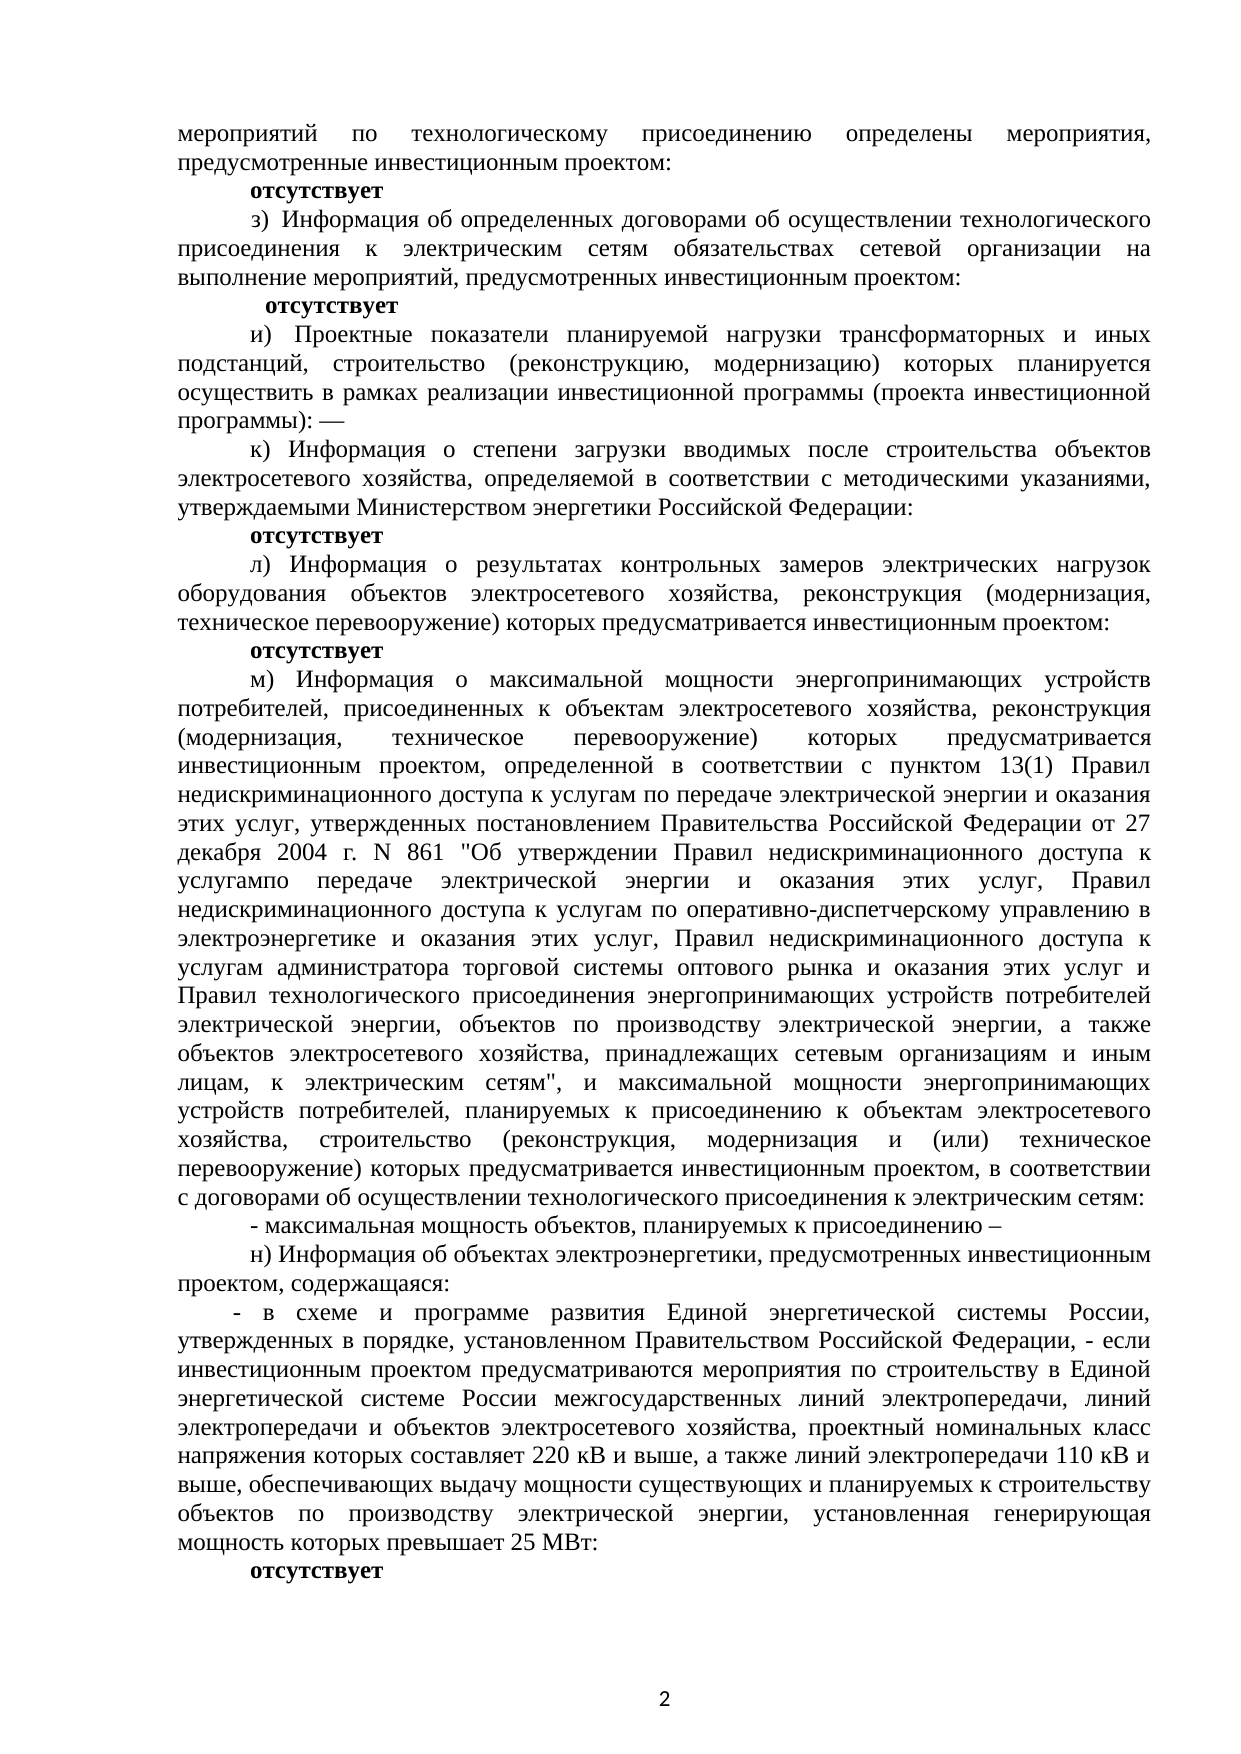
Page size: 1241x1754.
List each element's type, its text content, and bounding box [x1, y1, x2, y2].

text м) Информация о максимальной мощности энергопринимающих устройств потребителей, присоединенных к объектам электросетевого хозяйства, реконструкция (модернизация, техническое перевооружение) которых предусматривается инвестиционным проектом, определенной в соответствии с пунктом 13(1) Правил недискриминационного доступа к услугам по передаче электрической энергии и оказания этих услуг, утвержденных постановлением Правительства Российской Федерации от 27 декабря 2004 г. N 861 "Об утверждении Правил недискриминационного доступа к услугампо передаче электрической энергии и оказания этих услуг, Правил недискриминационного доступа к услугам по оперативно-диспетчерскому управлению в электроэнергетике и оказания этих услуг, Правил недискриминационного доступа к услугам администратора торговой системы оптового рынка и оказания этих услуг и Правил технологического присоединения энергопринимающих устройств потребителей электрической энергии, объектов по производству электрической энергии, а также объектов электросетевого хозяйства, принадлежащих сетевым организациям и иным лицам, к электрическим сетям", и максимальной мощности энергопринимающих устройств потребителей, планируемых к присоединению к объектам электросетевого хозяйства, строительство (реконструкция, модернизация и (или) техническое перевооружение) которых предусматривается инвестиционным проектом, в соответствии с договорами об осуществлении технологического присоединения к электрическим сетям: [177, 664, 1152, 1211]
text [177, 118, 1152, 176]
text - в схеме и программе развития Единой энергетической системы России, утвержденных в порядке, установленном Правительством Российской Федерации, - если инвестиционным проектом предусматриваются мероприятия по строительству в Единой энергетической системе России межгосударственных линий электропередачи, линий электропередачи и объектов электросетевого хозяйства, проектный номинальных класс напряжения которых составляет 220 кВ и выше, а также линий электропередачи 110 кВ и выше, обеспечивающих выдачу мощности существующих и планируемых к строительству объектов по производству электрической энергии, установленная генерирующая мощность которых превышает 25 МВт: [177, 1297, 1152, 1556]
text к) Информация о степени загрузки вводимых после строительства объектов электросетевого хозяйства, определяемой в соответствии с методическими указаниями, утверждаемыми Министерством энергетики Российской Федерации: [177, 434, 1152, 521]
text - максимальная мощность объектов, планируемых к присоединению – [177, 1211, 1152, 1239]
text отсутствует [265, 291, 1152, 319]
text отсутствует [177, 521, 1152, 549]
text и) Проектные показатели планируемой нагрузки трансформаторных и иных подстанций, строительство (реконструкцию, модернизацию) которых планируется осуществить в рамках реализации инвестиционной программы (проекта инвестиционной программы): — [177, 319, 1152, 434]
text л) Информация о результатах контрольных замеров электрических нагрузок оборудования объектов электросетевого хозяйства, реконструкция (модернизация, техническое перевооружение) которых предусматривается инвестиционным проектом: [177, 549, 1152, 636]
text отсутствует [177, 1556, 1152, 1584]
text отсутствует [250, 176, 1152, 204]
text з) Информация об определенных договорами об осуществлении технологического присоединения к электрическим сетям обязательствах сетевой организации на выполнение мероприятий, предусмотренных инвестиционным проектом: [177, 204, 1152, 291]
text н) Информация об объектах электроэнергетики, предусмотренных инвестиционным проектом, содержащаяся: [177, 1239, 1152, 1297]
text отсутствует [177, 636, 1152, 664]
